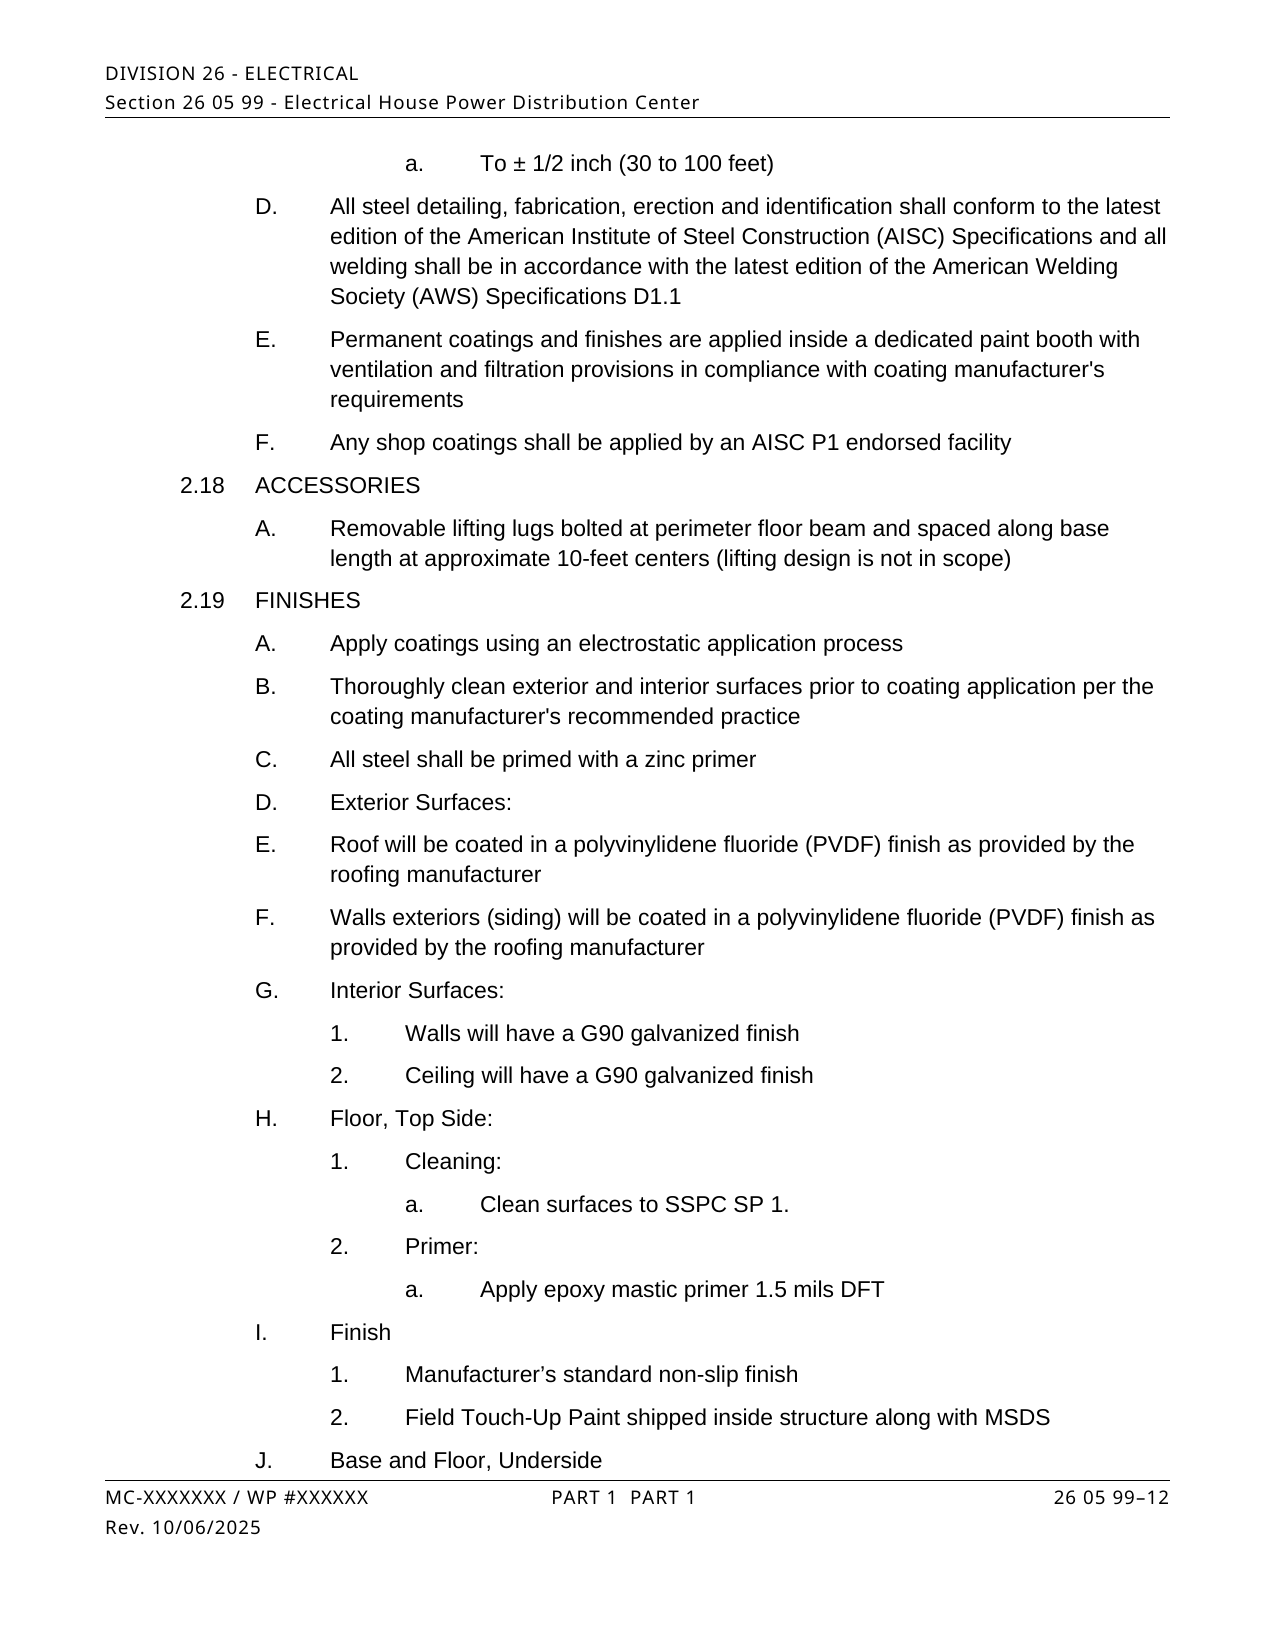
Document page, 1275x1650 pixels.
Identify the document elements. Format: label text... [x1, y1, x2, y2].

list Walls exteriors (siding) will be coated in a polyvinylidene fluoride (PVDF) finish as provided by the roofing manufacturer [255, 904, 1170, 961]
list Thoroughly clean exterior and interior surfaces prior to coating application per the coating manufacturer's recommended practice [255, 673, 1170, 729]
list Any shop coatings shall be applied by an AISC P1 endorsed facility [255, 429, 1170, 456]
list Primer: [330, 1233, 1170, 1260]
list Ceiling will have a G90 galvanized finish [330, 1062, 1170, 1089]
list Interior Surfaces: [255, 977, 1170, 1003]
list FINISHES [180, 587, 1170, 614]
list Apply coatings using an electrostatic application process [255, 630, 1170, 657]
list Apply epoxy mastic primer 1.5 mils DFT [405, 1276, 1170, 1302]
list Finish [255, 1319, 1170, 1345]
list Permanent coatings and finishes are applied inside a dedicated paint booth with ventilation and filtration provisions in compliance with coating manufacturer's requirements [255, 326, 1170, 413]
list Floor, Top Side: [255, 1105, 1170, 1132]
list Roof will be coated in a polyvinylidene fluoride (PVDF) finish as provided by the roofing manufacturer [255, 831, 1170, 888]
list Walls will have a G90 galvanized finish [330, 1020, 1170, 1046]
list Removable lifting lugs bolted at perimeter floor beam and spaced along base length at approximate 10-feet centers (lifting design is not in scope) [255, 514, 1170, 571]
list All steel shall be primed with a zinc primer [255, 746, 1170, 772]
list To ± 1/2 inch (30 to 100 feet) [405, 150, 1170, 176]
list All steel detailing, fabrication, erection and identification shall conform to the latest edition of the American Institute of Steel Construction (AISC) Specifications and all welding shall be in accordance with the latest edition of the American Welding Society (AWS) Specifications D1.1 [255, 193, 1170, 310]
list Cleaning: [330, 1148, 1170, 1174]
list Base and Floor, Underside [255, 1447, 1170, 1473]
list Manufacturer’s standard non-slip finish [330, 1361, 1170, 1388]
list Clean surfaces to SSPC SP 1. [405, 1191, 1170, 1217]
list ACCESSORIES [180, 472, 1170, 498]
list Field Touch-Up Paint shipped inside structure along with MSDS [330, 1404, 1170, 1431]
list Exterior Surfaces: [255, 788, 1170, 815]
